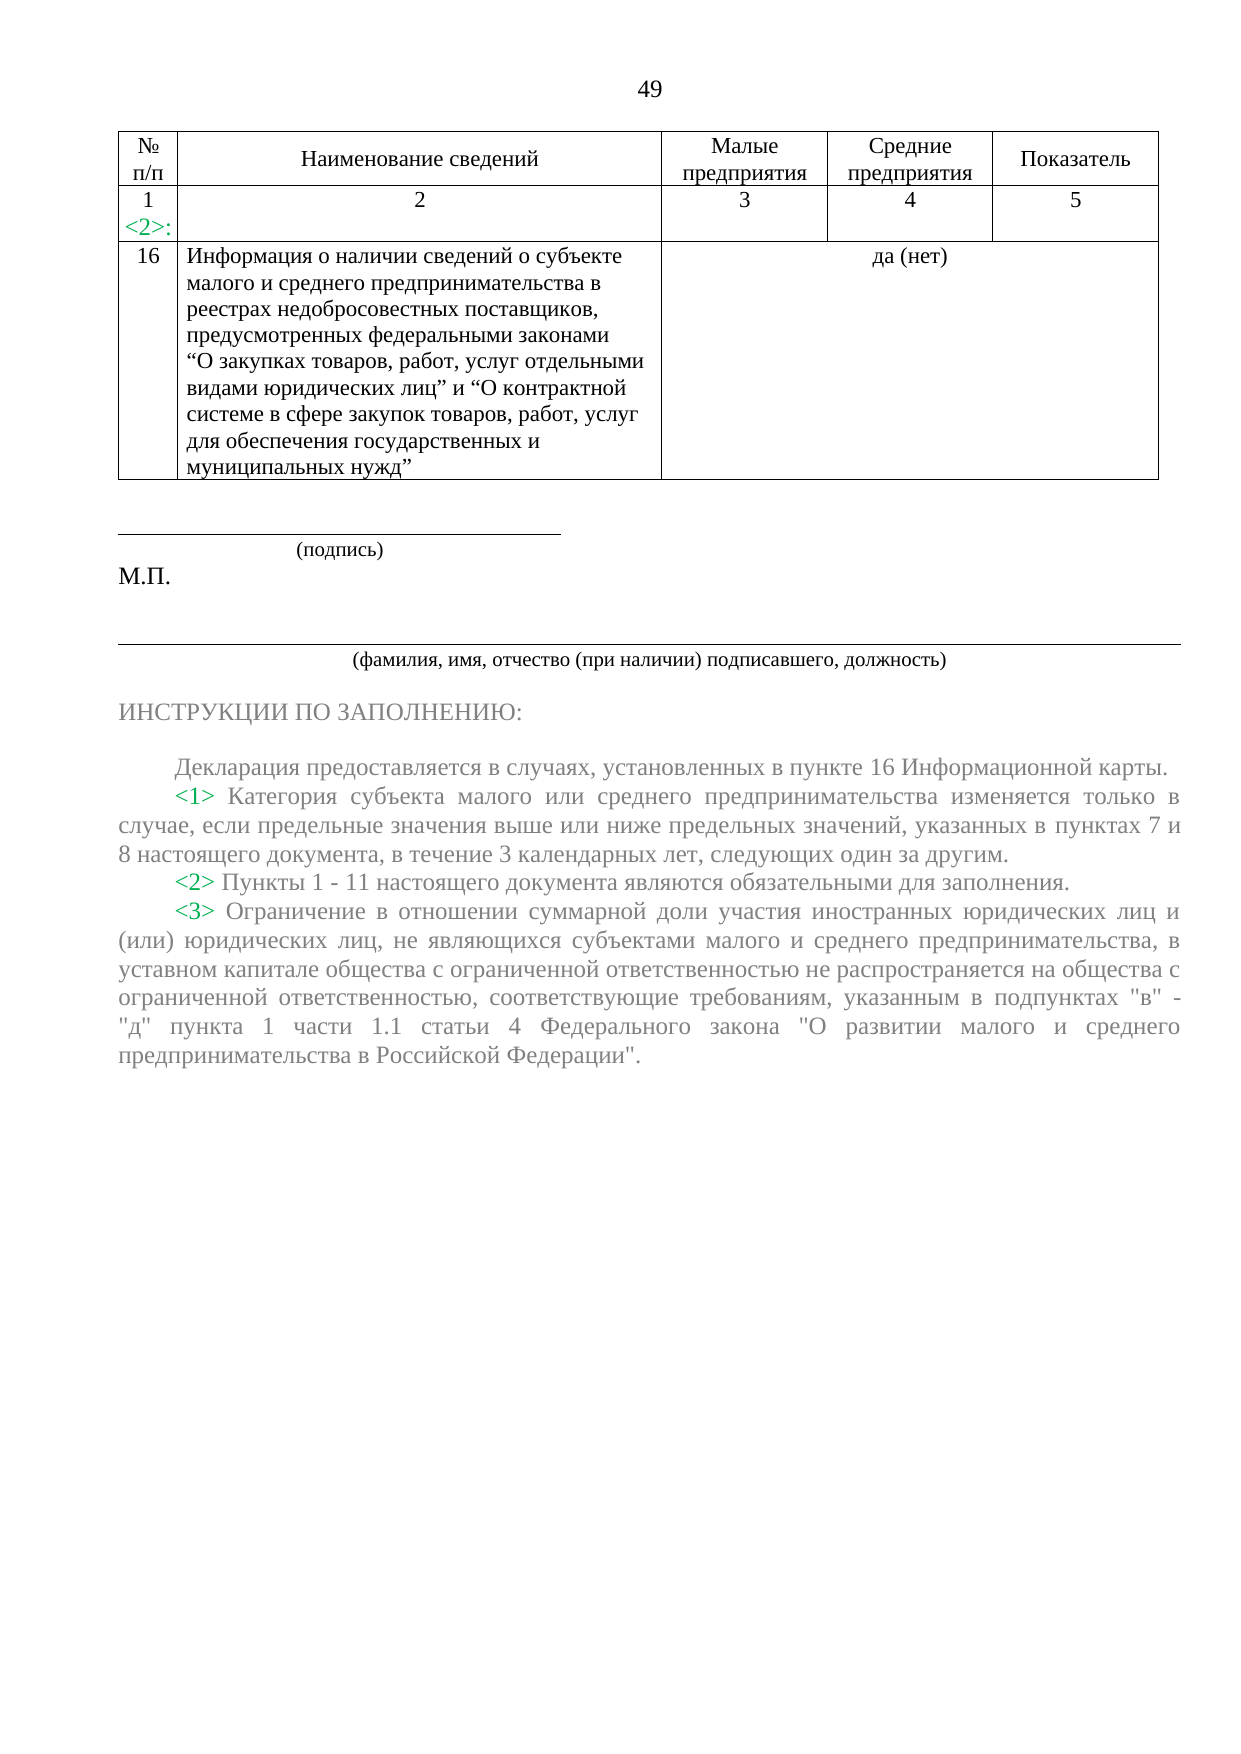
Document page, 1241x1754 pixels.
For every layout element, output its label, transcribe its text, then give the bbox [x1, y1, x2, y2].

table_cell 3 [662, 186, 827, 241]
table_header Средние предприятия [828, 132, 992, 185]
text ИНСТРУКЦИИ ПО ЗАПОЛНЕНИЮ: [118, 697, 1181, 726]
table_cell 4 [828, 186, 992, 241]
text <3> Ограничение в отношении суммарной доли участия иностранных юридических лиц и (или) юридических лиц, не являющихся субъектами малого и среднего предпринимательства, в уставном капитале общества с ограниченной ответственностью не распространяется на общества с ограниченной ответственностью, соответствующие требованиям, указанным в подпунктах "в" - "д" пункта 1 части 1.1 статьи 4 Федерального закона "О развитии малого и среднего предпринимательства в Российской Федерации". [118, 896, 1181, 1069]
text (фамилия, имя, отчество (при наличии) подписавшего, должность) [118, 645, 1181, 671]
text (подпись) [118, 535, 561, 561]
text <1> Категория субъекта малого или среднего предпринимательства изменяется только в случае, если предельные значения выше или ниже предельных значений, указанных в пунктах 7 и 8 настоящего документа, в течение 3 календарных лет, следующих один за другим. [118, 781, 1181, 867]
table_cell 2 [178, 186, 661, 241]
text Декларация предоставляется в случаях, установленных в пункте 16 Информационной карты. [118, 752, 1181, 781]
text М.П. [118, 561, 1181, 590]
table_cell 5 [993, 186, 1158, 241]
table_cell да (нет) [662, 242, 1158, 479]
table_header № п/п [119, 132, 177, 185]
table_header Показатель [993, 132, 1158, 185]
table_cell Информация о наличии сведений о субъекте малого и среднего предпринимательства в реестрах недобросовестных поставщиков, предусмотренных федеральными законами “О закупках товаров, работ, услуг отдельными видами юридических лиц” и “О контрактной системе в сфере закупок товаров, работ, услуг для обеспечения государственных и муниципальных нужд” [178, 242, 661, 479]
table_header Малые предприятия [662, 132, 827, 185]
table_cell 1 <2>: [119, 186, 177, 241]
text <2> Пункты 1 - 11 настоящего документа являются обязательными для заполнения. [118, 867, 1181, 896]
table_cell 16 [119, 242, 177, 479]
table_header Наименование сведений [178, 132, 661, 185]
